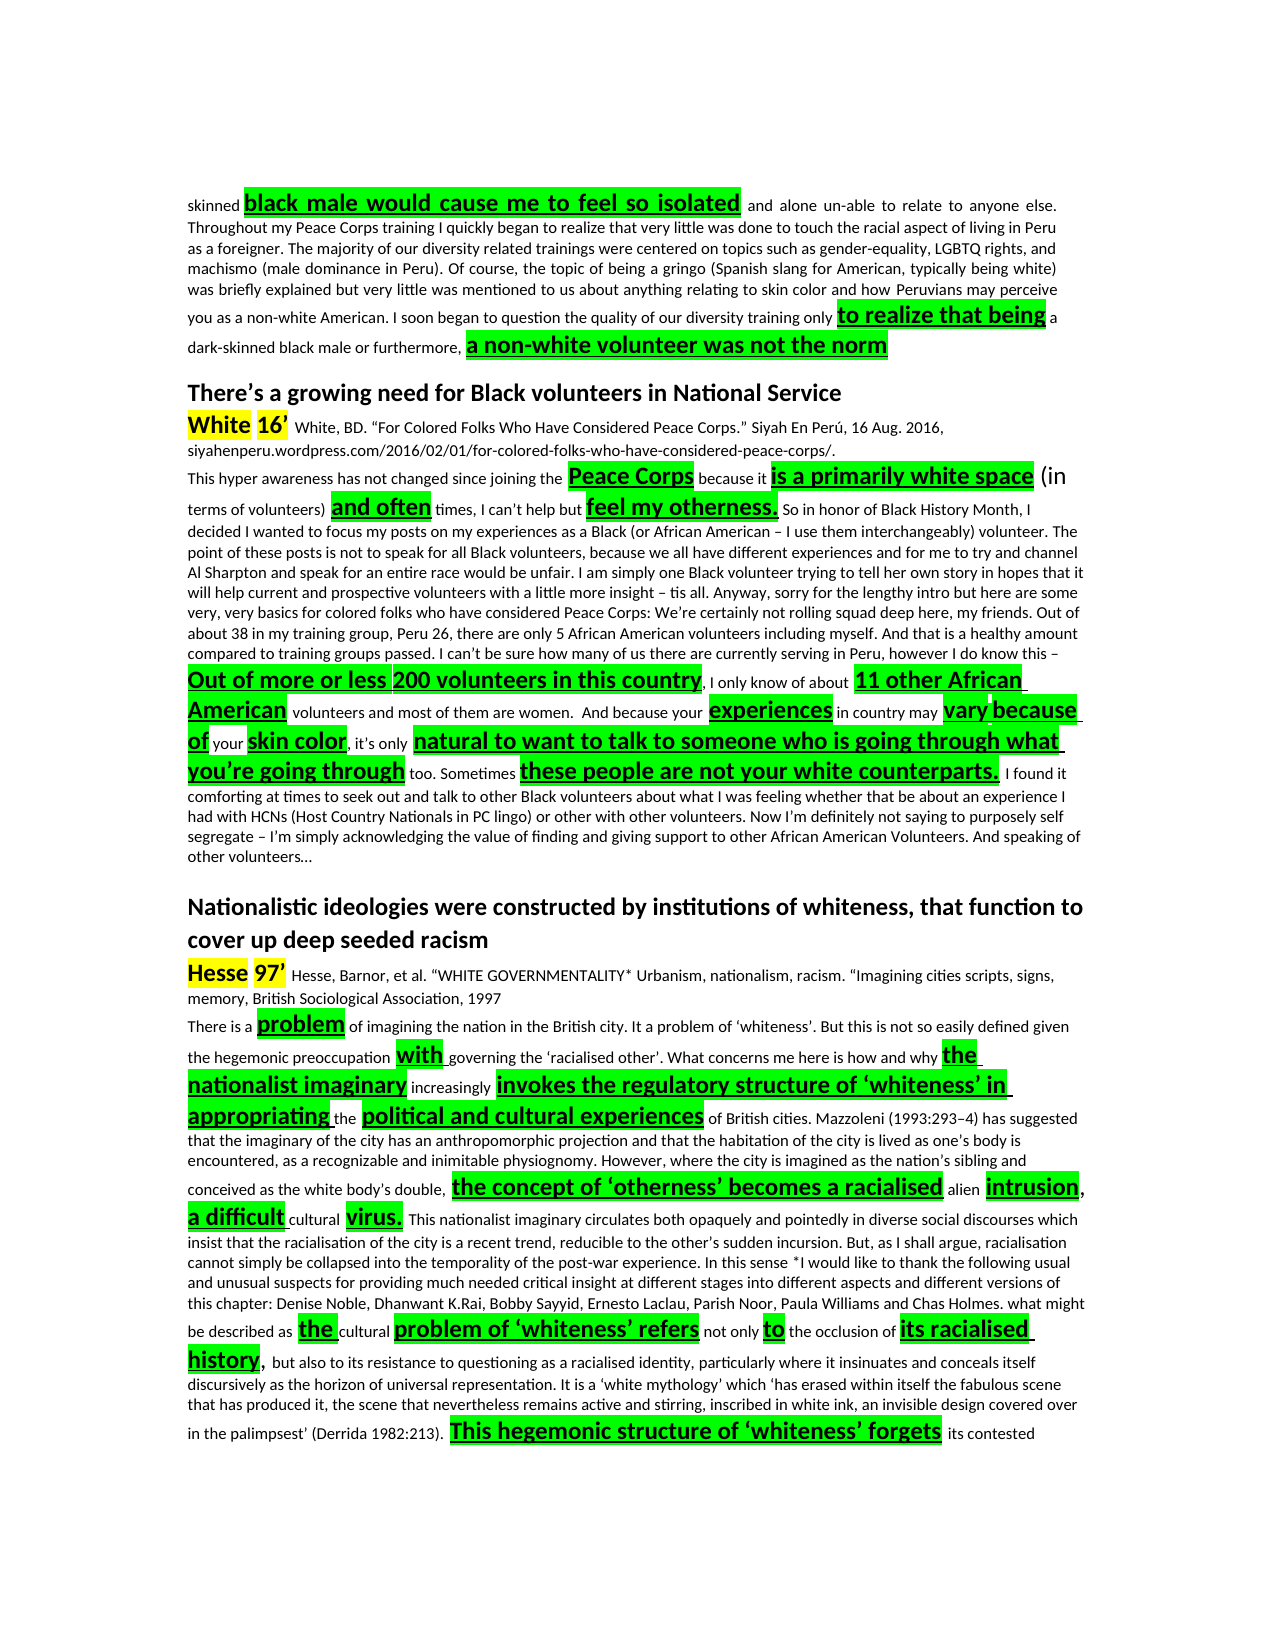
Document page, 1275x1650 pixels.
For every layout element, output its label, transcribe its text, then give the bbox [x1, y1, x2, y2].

subtitle There’s a growing need for Black volunteers in National Service [187, 377, 1087, 407]
text Hesse 97’ Hesse, Barnor, et al. “WHITE GOVERNMENTALITY* Urbanism, nationalism, racism. “Imagining cities scripts, signs, memory, British Sociological Association, 1997 [187, 957, 1087, 1008]
subtitle Nationalistic ideologies were constructed by institutions of whiteness, that function to cover up deep seeded racism [187, 892, 1087, 955]
text White 16’ White, BD. “For Colored Folks Who Have Considered Peace Corps.” Siyah En Perú, 16 Aug. 2016, siyahenperu.wordpress.com/2016/02/01/for-colored-folks-who-have-considered-peace-corps/. [187, 410, 1087, 461]
text This hyper awareness has not changed since joining the Peace Corps because it is a primarily white space (in terms of volunteers) and often times, I can’t help but feel my otherness. So in honor of Black History Month, I decided I wanted to focus my posts on my experiences as a Black (or African American – I use them interchangeably) volunteer. The point of these posts is not to speak for all Black volunteers, because we all have different experiences and for me to try and channel Al Sharpton and speak for an entire race would be unfair. I am simply one Black volunteer trying to tell her own story in hopes that it will help current and prospective volunteers with a little more insight – tis all. Anyway, sorry for the lengthy intro but here are some very, very basics for colored folks who have considered Peace Corps: We’re certainly not rolling squad deep here, my friends. Out of about 38 in my training group, Peru 26, there are only 5 African American volunteers including myself. And that is a healthy amount compared to training groups passed. I can’t be sure how many of us there are currently serving in Peru, however I do know this – Out of more or less 200 volunteers in this country, I only know of about 11 other African American volunteers and most of them are women. And because your experiences in country may vary because of your skin color, it’s only natural to want to talk to someone who is going through what you’re going through too. Sometimes these people are not your white counterparts. I found it comforting at times to seek out and talk to other Black volunteers about what I was feeling whether that be about an experience I had with HCNs (Host Country Nationals in PC lingo) or other with other volunteers. Now I’m definitely not saying to purposely self segregate – I’m simply acknowledging the value of finding and giving support to other African American Volunteers. And speaking of other volunteers… [187, 461, 1087, 867]
